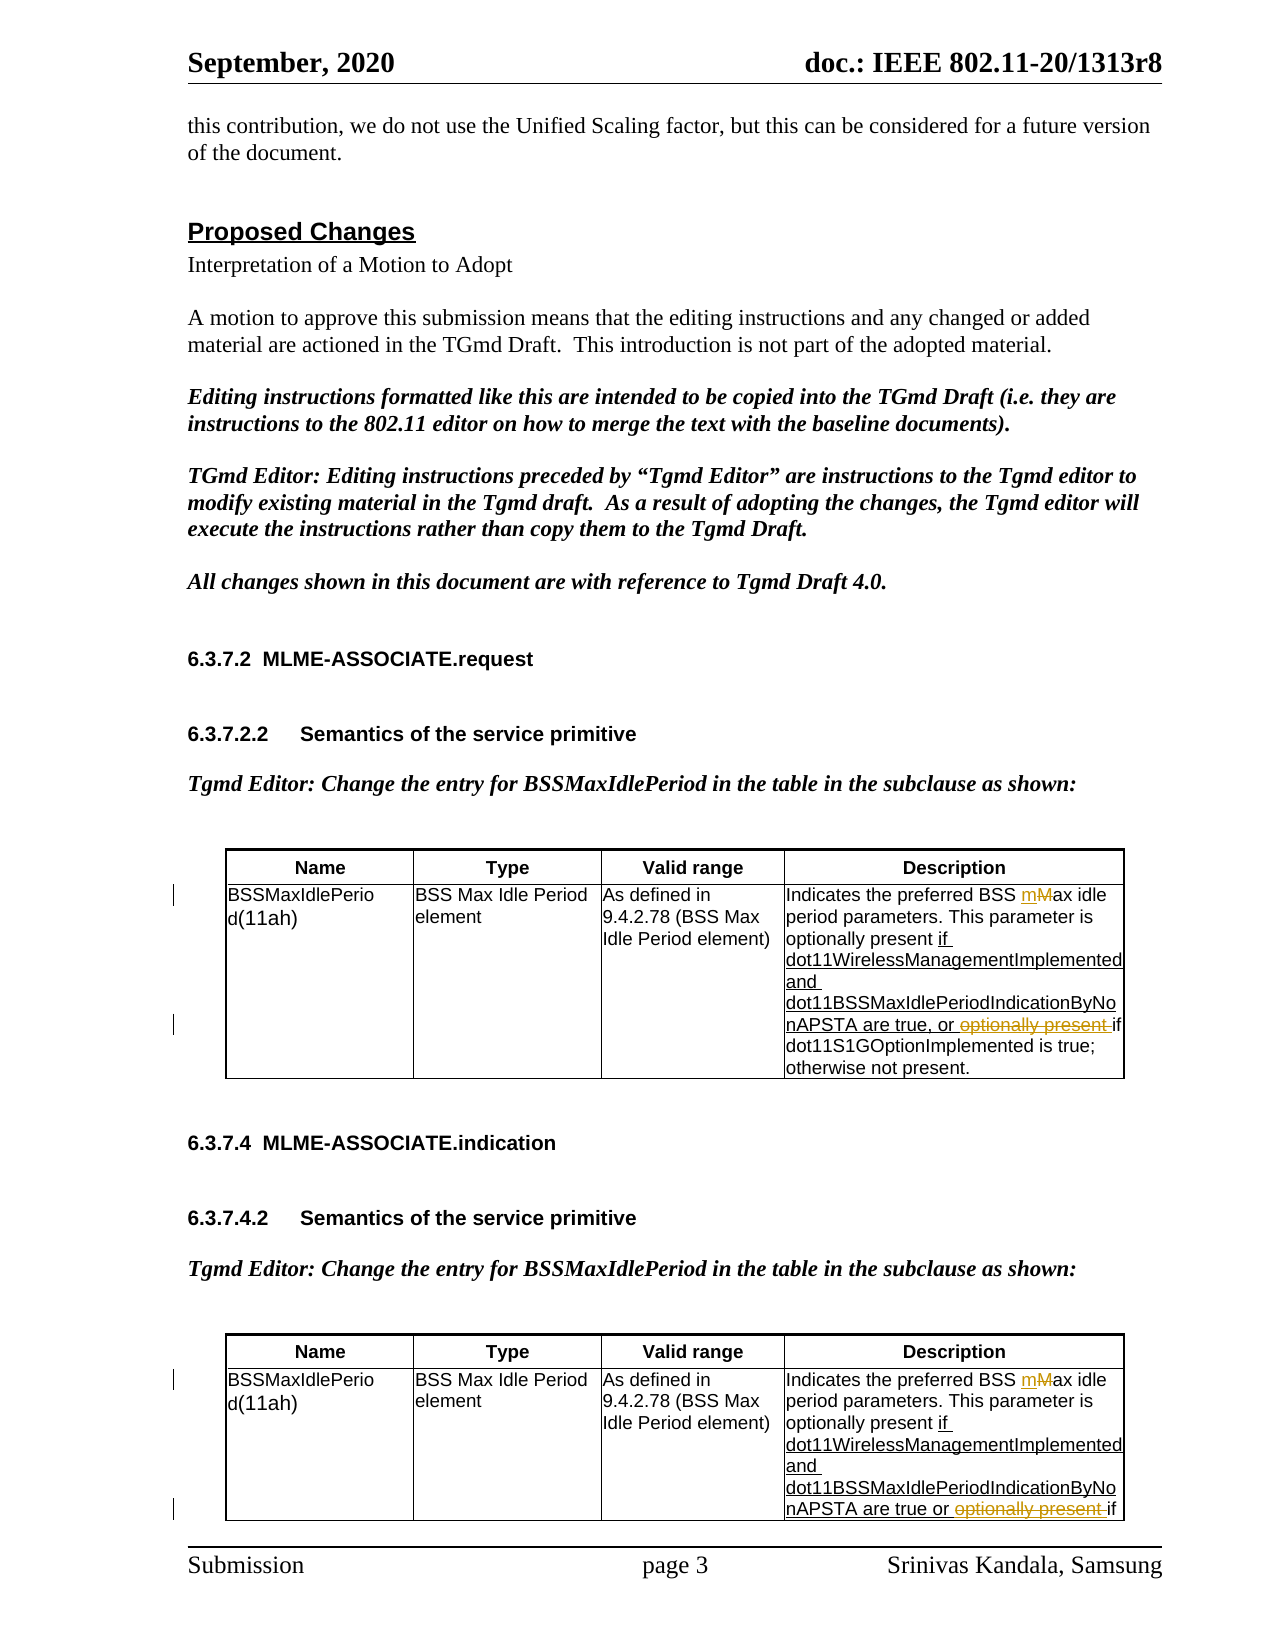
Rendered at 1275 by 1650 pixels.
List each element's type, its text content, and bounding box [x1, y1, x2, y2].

table_cell BSS Max Idle Period element [414, 885, 601, 1078]
subtitle Proposed Changes [187, 217, 1162, 245]
list Semantics of the service primitive [187, 721, 1162, 746]
list Semantics of the service primitive [187, 1205, 1162, 1230]
table_cell As defined in 9.4.2.78 (BSS Max Idle Period element) [602, 885, 784, 1078]
text TGmd Editor: Editing instructions preceded by “Tgmd Editor” are instructions to the Tgmd editor to modify existing material in the Tgmd draft. As a result of adopting the changes, the Tgmd editor will execute the instructions rather than copy them to the Tgmd Draft. [187, 462, 1162, 541]
table_header Name [227, 851, 413, 884]
table_cell Indicates the preferred BSS ax idle period parameters. This parameter is optionally present if dot11WirelessManagementImplemented and dot11BSSMaxIdlePeriodIndicationByNonAPSTA are true, or if dot11S1GOptionImplemented is true; otherwise not present. [785, 969, 1123, 1078]
list MLME-ASSOCIATE.indication [187, 1130, 1162, 1155]
table_header Valid range [602, 1336, 784, 1368]
table_header Type [414, 1336, 601, 1368]
table_header Type [414, 851, 601, 884]
table_header Description [785, 1336, 1123, 1368]
table_cell BSSMaxIdlePeriod(11ah) [227, 1369, 413, 1520]
text Tgmd Editor: Change the entry for BSSMaxIdlePeriod in the table in the subclause as shown: [187, 1255, 1162, 1281]
table_cell BSS Max Idle Period element [414, 1369, 601, 1520]
table_cell As defined in 9.4.2.78 (BSS Max Idle Period element) [602, 1369, 784, 1520]
text Tgmd Editor: Change the entry for BSSMaxIdlePeriod in the table in the subclause as shown: [187, 771, 1162, 797]
table_header Description [785, 851, 1123, 884]
text A motion to approve this submission means that the editing instructions and any changed or added material are actioned in the TGmd Draft. This introduction is not part of the adopted material. [187, 304, 1162, 357]
text Interpretation of a Motion to Adopt [187, 252, 1162, 278]
list MLME-ASSOCIATE.request [187, 646, 1162, 671]
table_header Name [227, 1336, 413, 1368]
table_header Valid range [602, 851, 784, 884]
table_cell BSSMaxIdlePeriod(11ah) [227, 885, 413, 1078]
text All changes shown in this document are with reference to Tgmd Draft 4.0. [187, 568, 1162, 594]
text Editing instructions formatted like this are intended to be copied into the TGmd Draft (i.e. they are instructions to the 802.11 editor on how to merge the text with the baseline documents). [187, 383, 1162, 436]
table_cell Indicates the preferred BSS ax idle period parameters. This parameter is optionally present if dot11WirelessManagementImplemented and dot11BSSMaxIdlePeriodIndicationByNonAPSTA are true, or if dot11S1GOptionImplemented is true; otherwise not present. [785, 885, 1123, 968]
